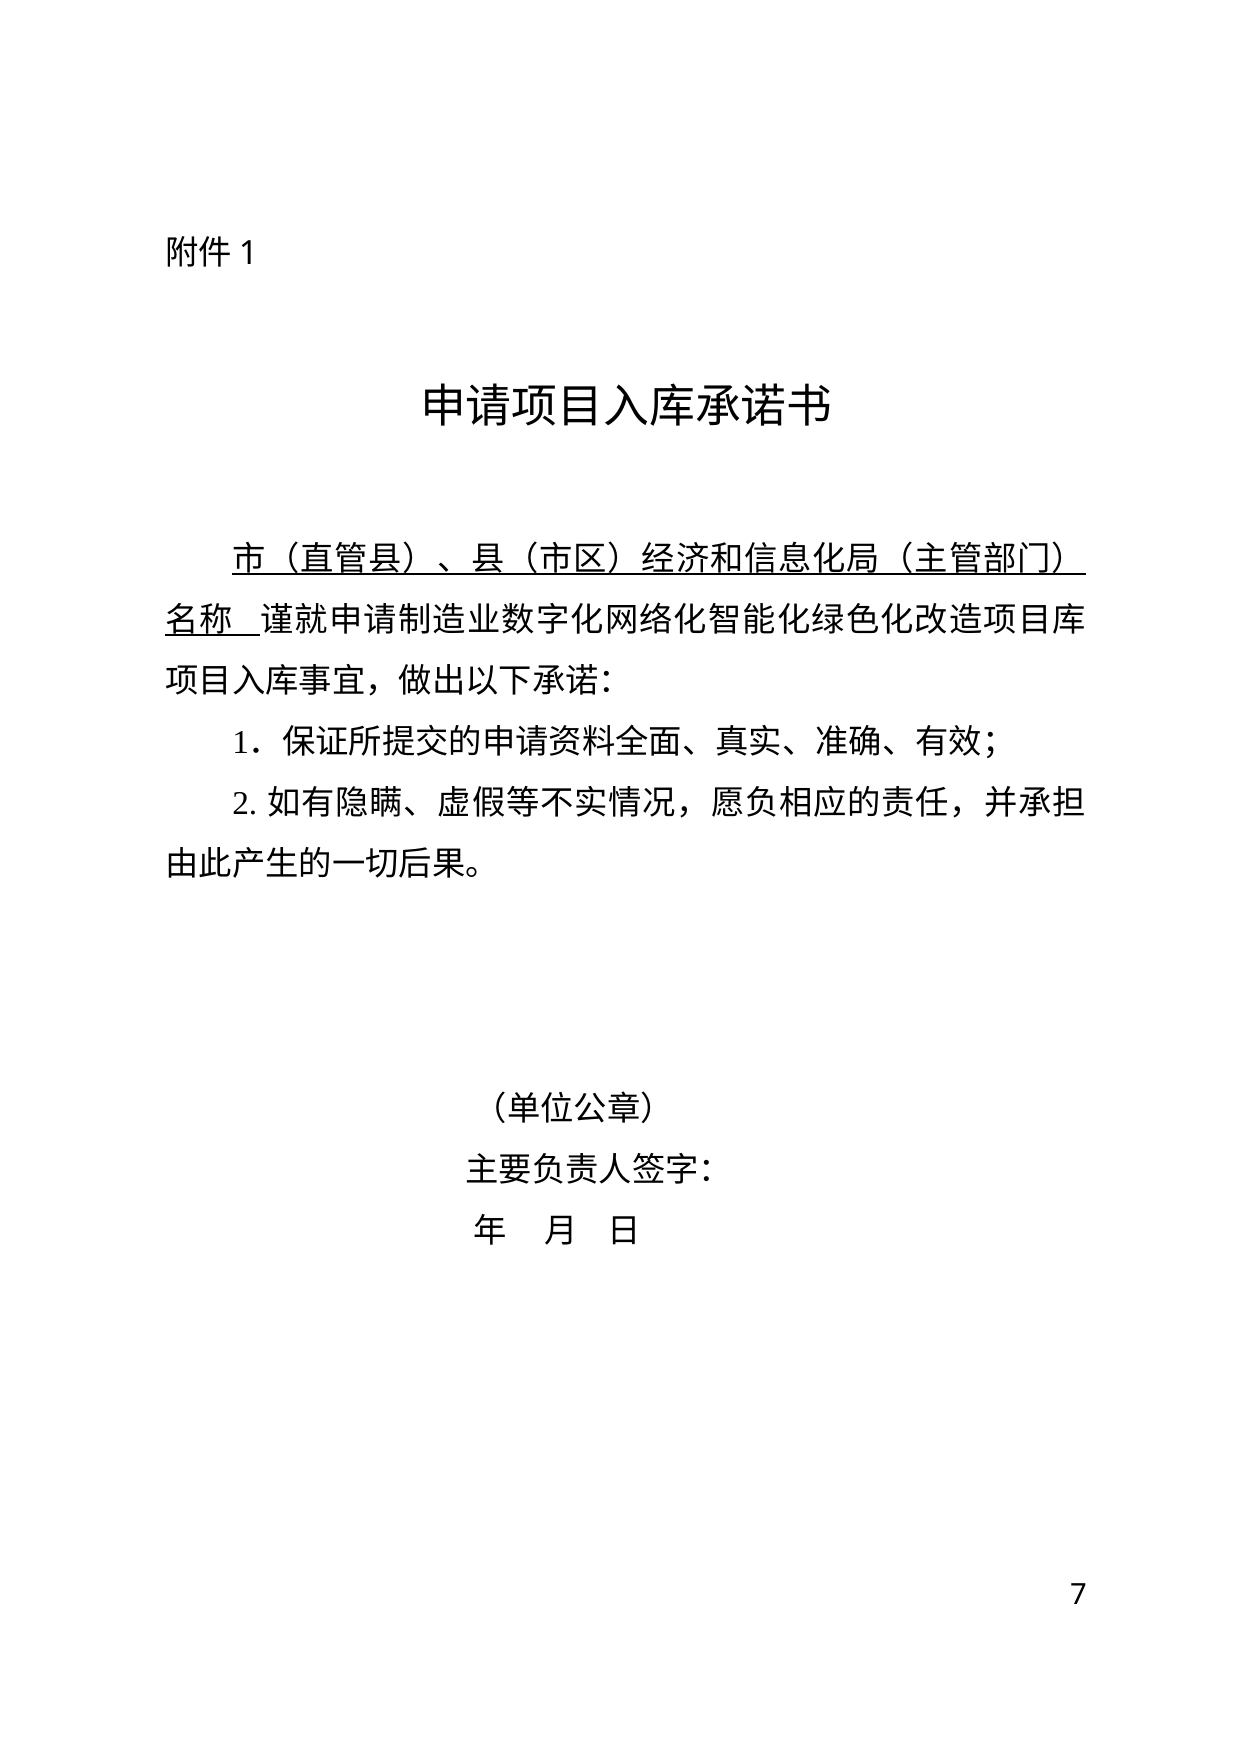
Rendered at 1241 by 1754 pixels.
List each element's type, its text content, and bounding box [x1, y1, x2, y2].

text 2. 如有隐瞒、虚假等不实情况，愿负相应的责任，并承担由此产生的一切后果。 [165, 769, 1087, 892]
text （单位公章） [165, 1075, 1087, 1136]
text 附件1 [165, 219, 1087, 280]
text 主要负责人签字： [165, 1136, 1087, 1197]
text 年 月 日 [165, 1197, 1087, 1259]
text 市（直管县）、县（市区）经济和信息化局（主管部门）名称 谨就申请制造业数字化网络化智能化绿色化改造项目库项目入库事宜，做出以下承诺： [165, 525, 1087, 708]
text 申请项目入库承诺书 [165, 341, 1087, 464]
text 1．保证所提交的申请资料全面、真实、准确、有效； [165, 708, 1087, 769]
